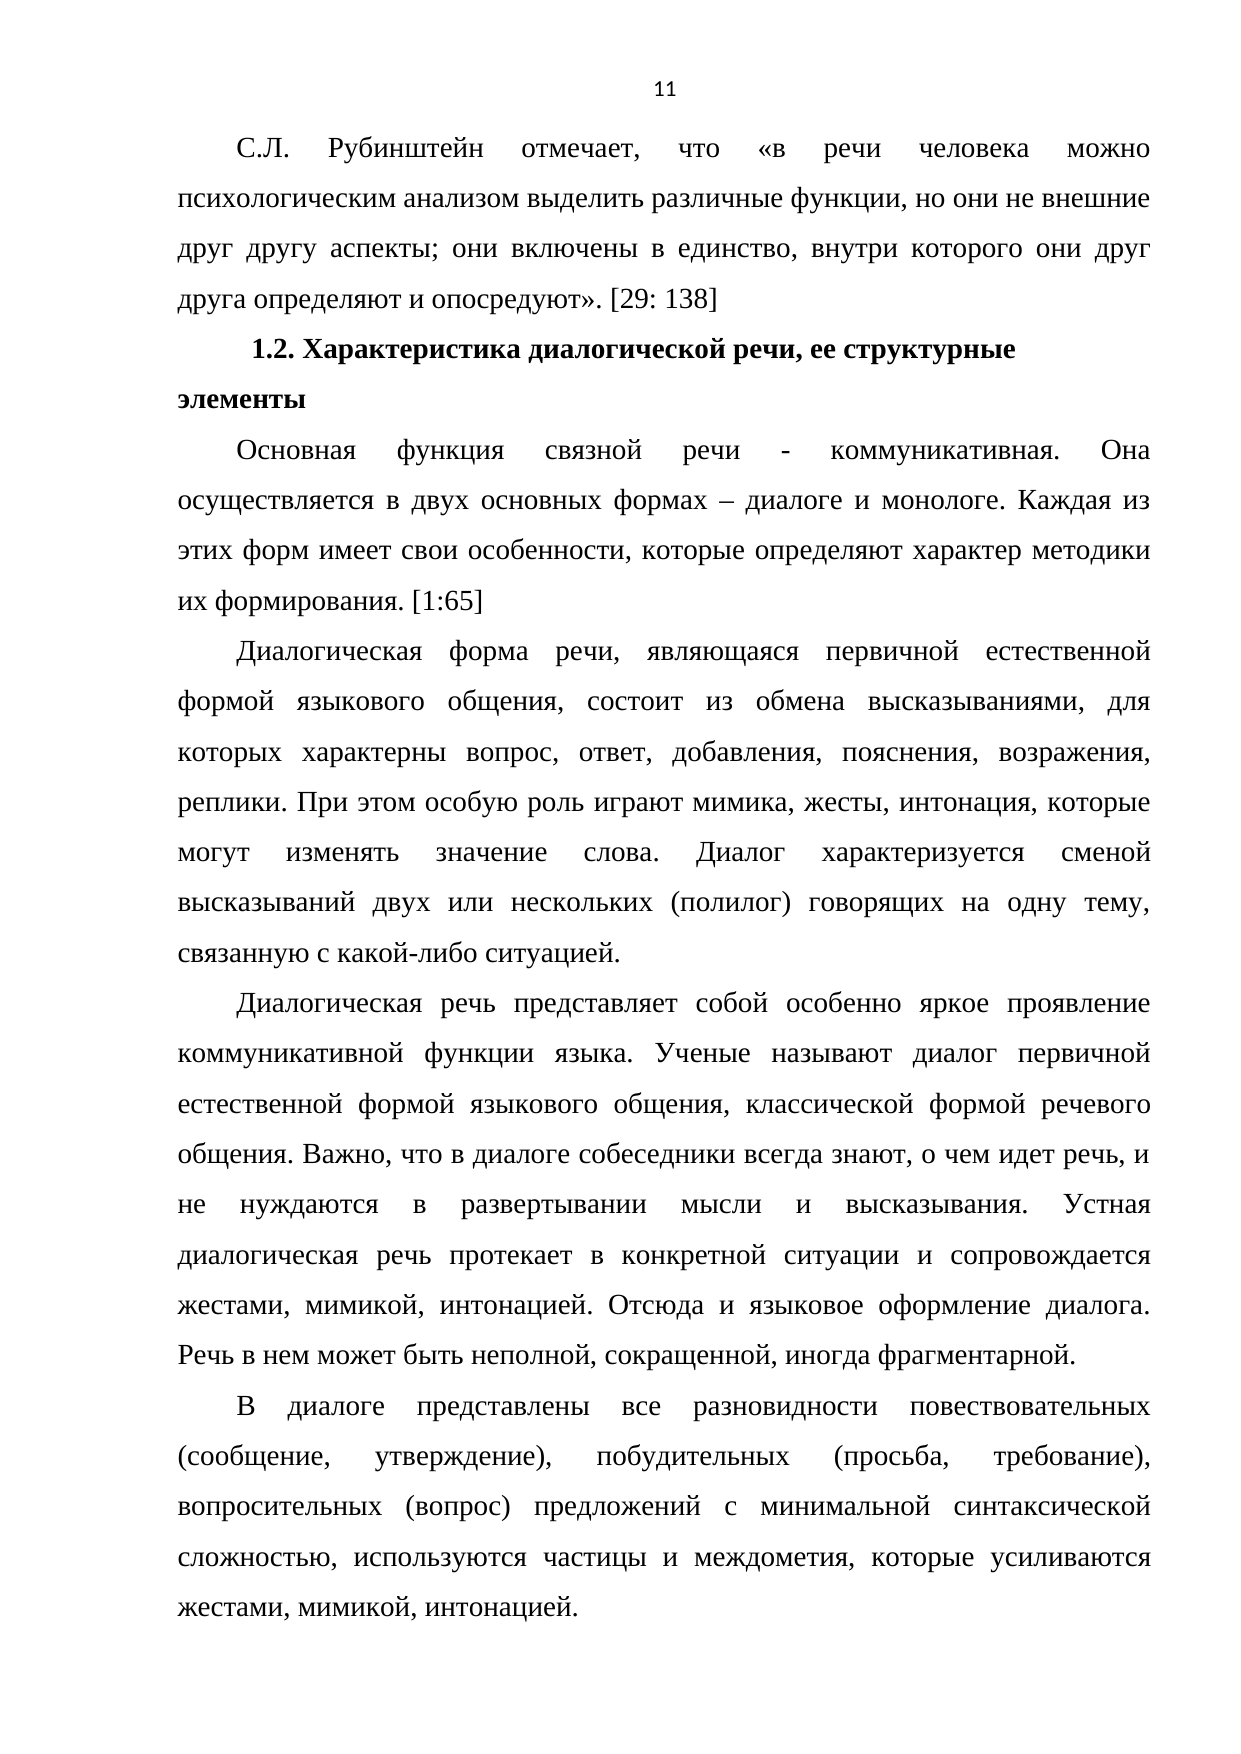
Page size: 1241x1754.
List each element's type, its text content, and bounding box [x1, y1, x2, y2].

text Диалогическая речь представляет собой особенно яркое проявление коммуникативной функции языка. Ученые называют диалог первичной естественной формой языкового общения, классической формой речевого общения. Важно, что в диалоге собеседники всегда знают, о чем идет речь, и не нуждаются в развертывании мысли и высказывания. Устная диалогическая речь протекает в конкретной ситуации и сопровождается жестами, мимикой, интонацией. Отсюда и языковое оформление диалога. Речь в нем может быть неполной, сокращенной, иногда фрагментарной. [177, 985, 1152, 1371]
text В диалоге представлены все разновидности повествовательных (сообщение, утверждение), побудительных (просьба, требование), вопросительных (вопрос) предложений с минимальной синтаксической сложностью, используются частицы и междометия, которые усиливаются жестами, мимикой, интонацией. [177, 1388, 1152, 1622]
text Диалогическая форма речи, являющаяся первичной естественной формой языкового общения, состоит из обмена высказываниями, для которых характерны вопрос, ответ, добавления, пояснения, возражения, реплики. При этом особую роль играют мимика, жесты, интонация, которые могут изменять значение слова. Диалог характеризуется сменой высказываний двух или нескольких (полилог) говорящих на одну тему, связанную с какой-либо ситуацией. [177, 633, 1152, 968]
text Основная функция связной речи - коммуникативная. Она осуществляется в двух основных формах – диалоге и монологе. Каждая из этих форм имеет свои особенности, которые определяют характер методики их формирования. [1:65] [177, 432, 1152, 616]
subtitle 1.2. Характеристика диалогической речи, ее структурные элементы [177, 331, 1152, 415]
text С.Л. Рубинштейн отмечает, что «в речи человека можно психологическим анализом выделить различные функции, но они не внешние друг другу аспекты; они включены в единство, внутри которого они друг друга определяют и опосредуют». [29: 138] [177, 130, 1152, 314]
